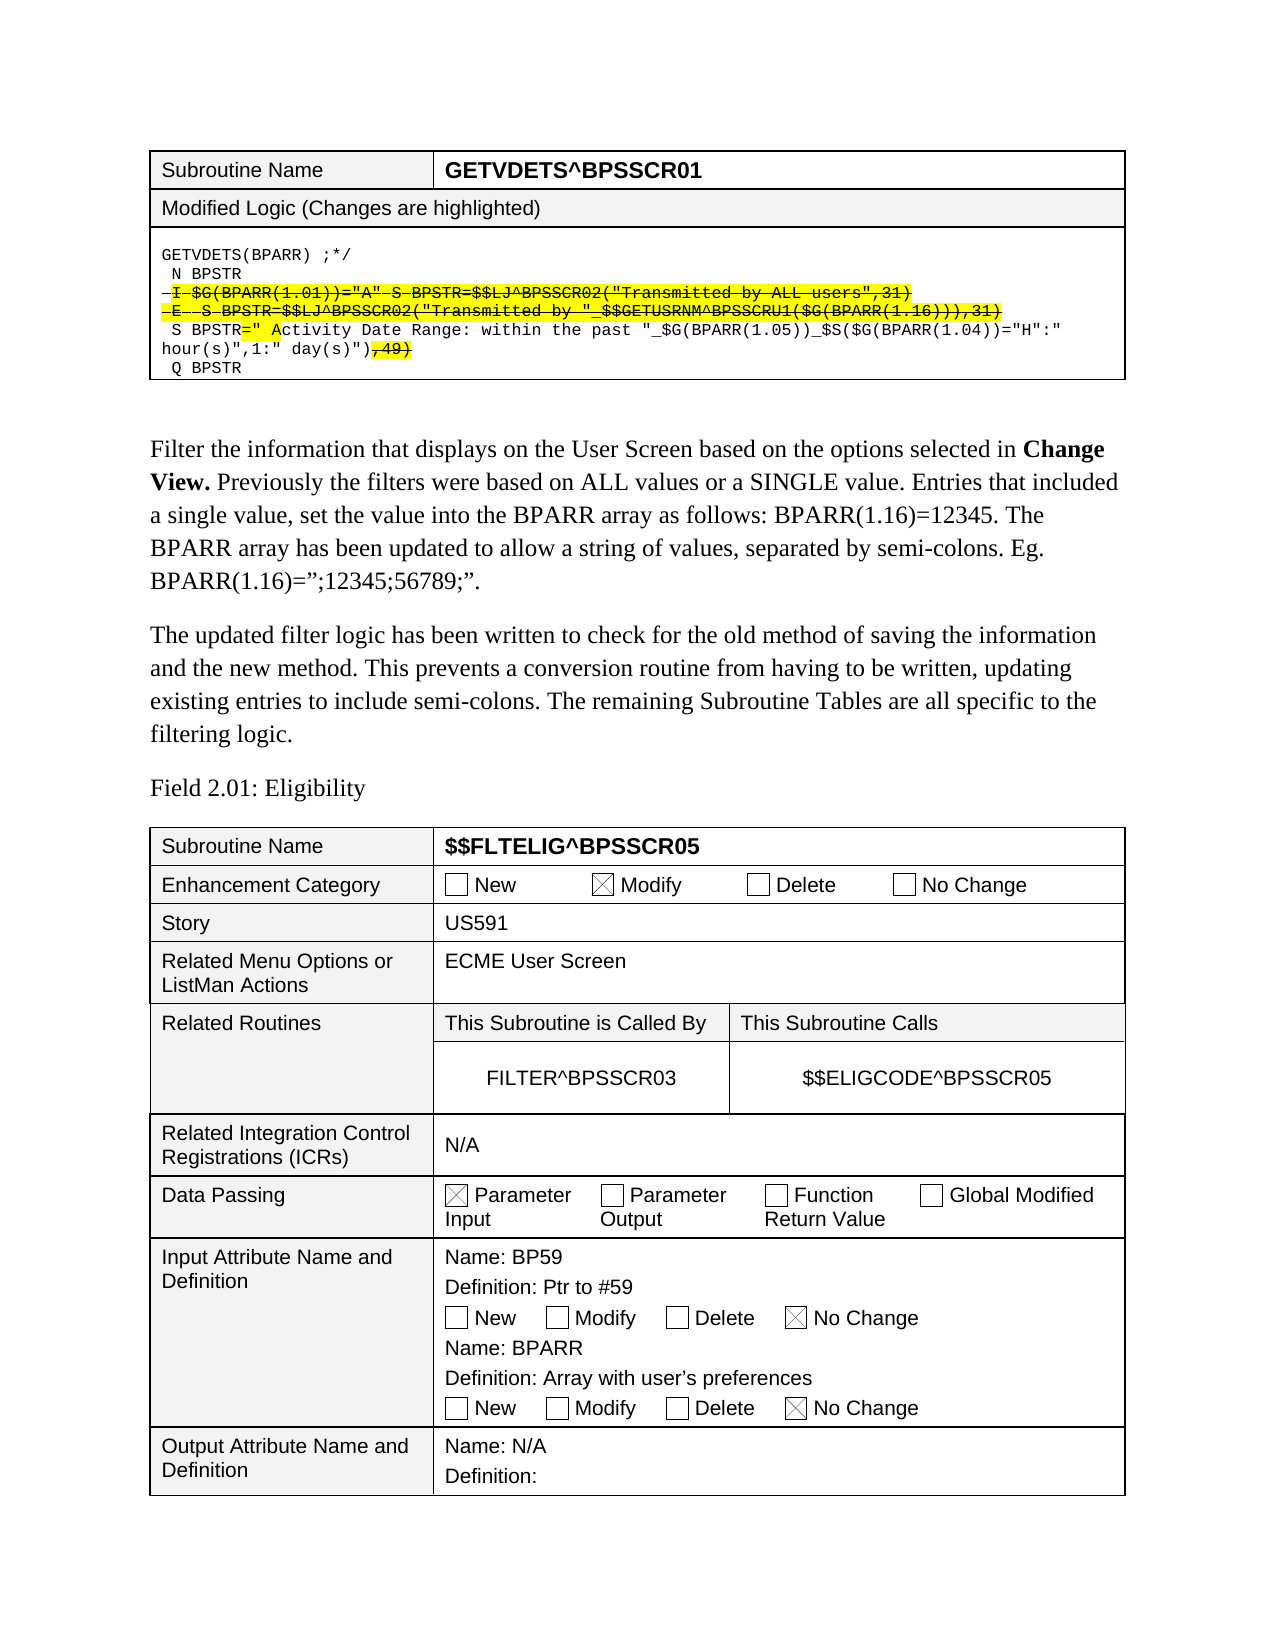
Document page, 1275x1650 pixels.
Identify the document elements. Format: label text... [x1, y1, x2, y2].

table_cell New [434, 866, 579, 903]
table_cell Related Integration Control Registrations (ICRs) [151, 1115, 433, 1175]
table_cell Parameter Output [589, 1177, 753, 1237]
table_cell Function Return Value [753, 1177, 908, 1237]
table_cell Modified Logic (Changes are highlighted) [151, 190, 1124, 226]
table_cell Name: BP59 Definition: Ptr to #59 New Modify Delete No Change Name: BPARR Definition: Array with user’s preferences New Modify Delete No Change [434, 1239, 1124, 1426]
table_header $$FLTELIG^BPSSCR05 [434, 828, 1124, 864]
table_cell Related Menu Options or ListMan Actions [151, 942, 433, 1003]
table_header Subroutine Name [151, 828, 433, 864]
table_cell This Subroutine is Called By [434, 1004, 729, 1041]
table_cell Delete [735, 866, 881, 903]
table_cell Output Attribute Name and Definition [151, 1428, 433, 1494]
table_cell Enhancement Category [151, 866, 433, 903]
table_cell GETVDETS(BPARR) ;*/ N BPSTR I $G(BPARR(1.01))="A" S BPSTR=$$LJ^BPSSCR02("Transmitted by ALL users",31) E S BPSTR=$$LJ^BPSSCR02("Transmitted by "_$$GETUSRNM^BPSSCRU1($G(BPARR(1.16))),31) S BPSTR=" Activity Date Range: within the past "_$G(BPARR(1.05))_$S($G(BPARR(1.04))="H":" hour(s)",1:" day(s)"),49) Q BPSTR [151, 228, 1124, 378]
table_cell $$ELIGCODE^BPSSCR05 [730, 1041, 1125, 1113]
table_cell Input Attribute Name and Definition [151, 1239, 433, 1426]
table_cell This Subroutine Calls [730, 1004, 1125, 1041]
table_cell Story [151, 904, 433, 941]
text Field 2.01: Eligibility [150, 773, 1125, 801]
table_cell Related Routines [151, 1004, 433, 1113]
table_cell Global Modified [908, 1177, 1124, 1237]
table_cell US591 [434, 904, 1124, 941]
table_cell ECME User Screen [434, 942, 1124, 1003]
text Filter the information that displays on the User Screen based on the options selected in Change View. Previously the filters were based on ALL values or a SINGLE value. Entries that included a single value, set the value into the BPARR array as follows: BPARR(1.16)=12345. The BPARR array has been updated to allow a string of values, separated by semi-colons. Eg. BPARR(1.16)=”;12345;56789;”. [150, 434, 1125, 595]
table_cell Parameter Input [434, 1177, 588, 1237]
table_cell Modify [579, 866, 735, 903]
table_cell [434, 1428, 1124, 1494]
table_header GETVDETS^BPSSCR01 [434, 152, 1124, 188]
table_cell N/A [434, 1115, 1124, 1175]
table_cell Data Passing [151, 1177, 433, 1237]
table_header Subroutine Name [151, 152, 433, 188]
table_cell No Change [881, 866, 1124, 903]
text The updated filter logic has been written to check for the old method of saving the information and the new method. This prevents a conversion routine from having to be written, updating existing entries to include semi-colons. The remaining Subroutine Tables are all specific to the filtering logic. [150, 620, 1125, 748]
table_cell FILTER^BPSSCR03 [434, 1042, 729, 1113]
